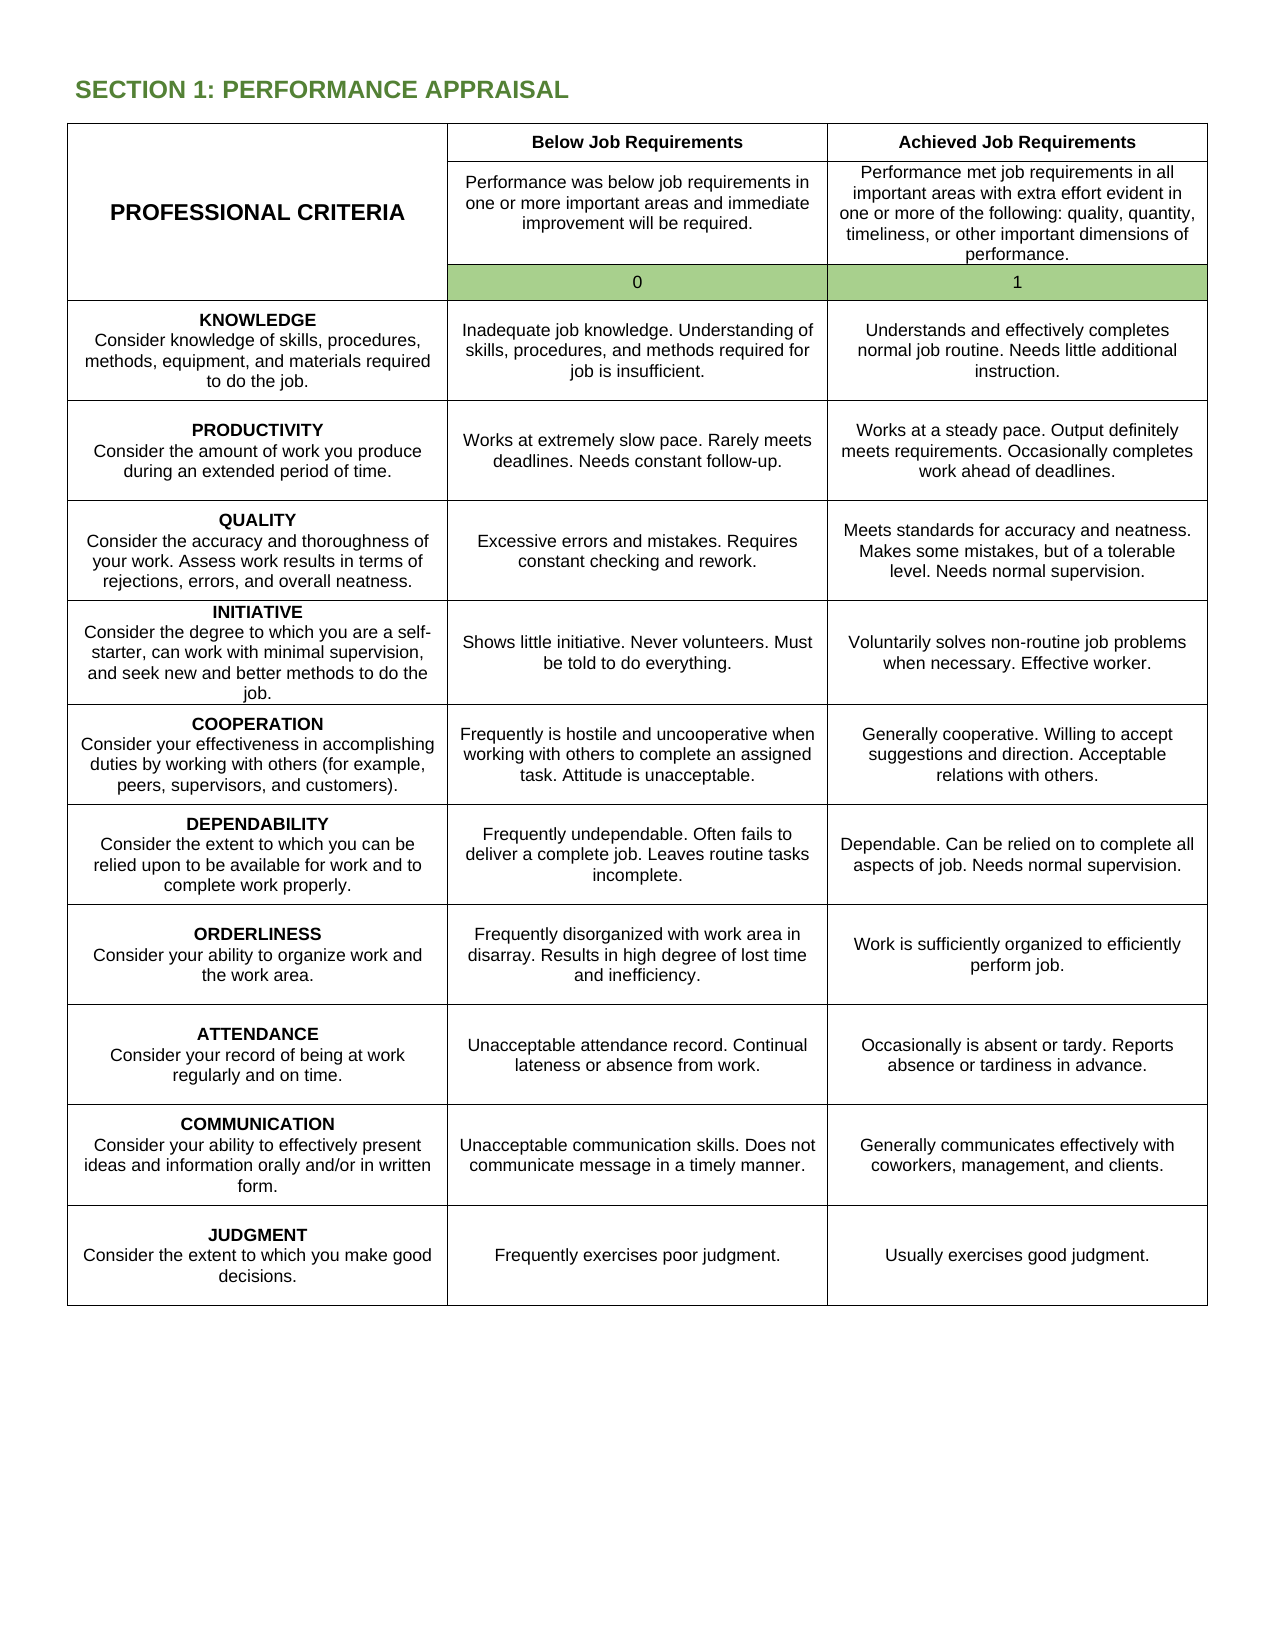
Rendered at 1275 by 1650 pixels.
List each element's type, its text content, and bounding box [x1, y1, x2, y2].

table_cell COOPERATION Consider your effectiveness in accomplishing duties by working with others (for example, peers, supervisors, and customers). [68, 705, 447, 804]
table_cell Performance met job requirements in all important areas with extra effort evident in one or more of the following: quality, quantity, timeliness, or other important dimensions of performance. [828, 162, 1207, 264]
table_cell 0 [448, 265, 827, 300]
table_cell Frequently undependable. Often fails to deliver a complete job. Leaves routine tasks incomplete. [448, 805, 827, 904]
table_cell Work is sufficiently organized to efficiently perform job. [828, 905, 1207, 1004]
table_cell ORDERLINESS Consider your ability to organize work and the work area. [68, 905, 447, 1004]
table_cell Inadequate job knowledge. Understanding of skills, procedures, and methods required for job is insufficient. [448, 301, 827, 400]
table_cell KNOWLEDGE Consider knowledge of skills, procedures, methods, equipment, and materials required to do the job. [68, 301, 447, 400]
text SECTION 1: PERFORMANCE APPRAISAL [75, 75, 1200, 104]
table_cell 1 [828, 265, 1207, 300]
table_cell Usually exercises good judgment. [828, 1206, 1207, 1305]
table_cell ATTENDANCE Consider your record of being at work regularly and on time. [68, 1005, 447, 1104]
table_cell Meets standards for accuracy and neatness. Makes some mistakes, but of a tolerable level. Needs normal supervision. [828, 501, 1207, 600]
table_cell Works at a steady pace. Output definitely meets requirements. Occasionally completes work ahead of deadlines. [828, 401, 1207, 500]
table_cell INITIATIVE Consider the degree to which you are a self-starter, can work with minimal supervision, and seek new and better methods to do the job. [68, 601, 447, 703]
table_cell Occasionally is absent or tardy. Reports absence or tardiness in advance. [828, 1005, 1207, 1104]
table_cell Unacceptable communication skills. Does not communicate message in a timely manner. [448, 1105, 827, 1204]
table_cell Frequently exercises poor judgment. [448, 1206, 827, 1305]
table_cell JUDGMENT Consider the extent to which you make good decisions. [68, 1206, 447, 1305]
table_cell Performance was below job requirements in one or more important areas and immediate improvement will be required. [448, 162, 827, 264]
table_cell Shows little initiative. Never volunteers. Must be told to do everything. [448, 601, 827, 703]
table_cell Dependable. Can be relied on to complete all aspects of job. Needs normal supervision. [828, 805, 1207, 904]
table_cell Frequently disorganized with work area in disarray. Results in high degree of lost time and inefficiency. [448, 905, 827, 1004]
table_header PROFESSIONAL CRITERIA [68, 124, 447, 300]
table_cell Excessive errors and mistakes. Requires constant checking and rework. [448, 501, 827, 600]
table_header Below Job Requirements [448, 124, 827, 161]
table_cell Voluntarily solves non-routine job problems when necessary. Effective worker. [828, 601, 1207, 703]
table_cell PRODUCTIVITY Consider the amount of work you produce during an extended period of time. [68, 401, 447, 500]
table_header Achieved Job Requirements [828, 124, 1207, 161]
table_cell Frequently is hostile and uncooperative when working with others to complete an assigned task. Attitude is unacceptable. [448, 705, 827, 804]
table_cell QUALITY Consider the accuracy and thoroughness of your work. Assess work results in terms of rejections, errors, and overall neatness. [68, 501, 447, 600]
table_cell DEPENDABILITY Consider the extent to which you can be relied upon to be available for work and to complete work properly. [68, 805, 447, 904]
table_cell COMMUNICATION Consider your ability to effectively present ideas and information orally and/or in written form. [68, 1105, 447, 1204]
table_cell Understands and effectively completes normal job routine. Needs little additional instruction. [828, 301, 1207, 400]
table_cell Generally communicates effectively with coworkers, management, and clients. [828, 1105, 1207, 1204]
table_cell Works at extremely slow pace. Rarely meets deadlines. Needs constant follow-up. [448, 401, 827, 500]
table_cell Unacceptable attendance record. Continual lateness or absence from work. [448, 1005, 827, 1104]
table_cell Generally cooperative. Willing to accept suggestions and direction. Acceptable relations with others. [828, 705, 1207, 804]
